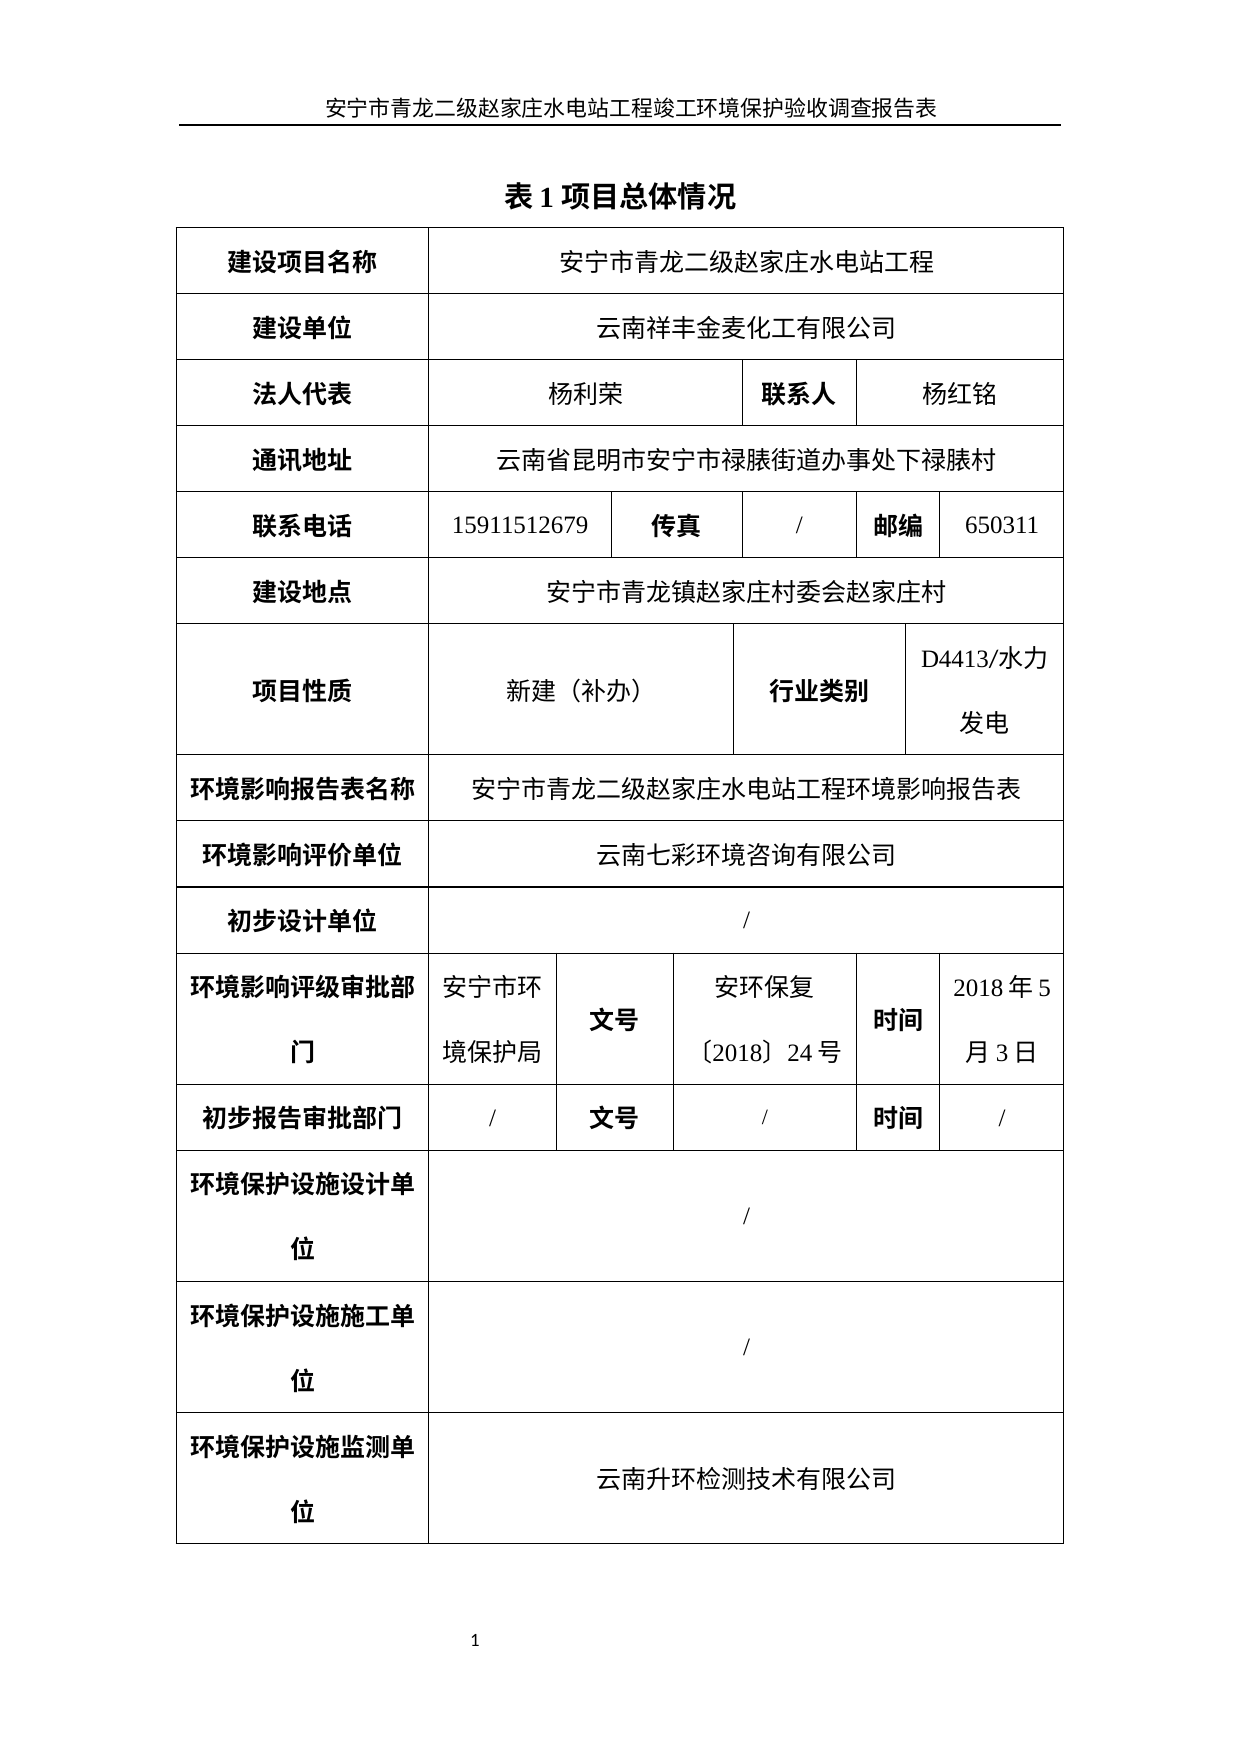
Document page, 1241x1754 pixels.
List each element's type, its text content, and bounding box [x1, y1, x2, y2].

table_cell / [429, 1085, 556, 1149]
table_cell D4413/水力发电 [906, 624, 1063, 754]
table_cell 联系人 [743, 360, 856, 425]
table_cell / [674, 1085, 856, 1149]
table_cell 法人代表 [177, 360, 428, 425]
table_cell 安宁市青龙二级赵家庄水电站工程环境影响报告表 [429, 755, 1063, 820]
table_cell 文号 [557, 954, 673, 1083]
table_cell 环境影响评级审批部门 [177, 954, 428, 1083]
table_cell 新建（补办） [429, 624, 733, 754]
table_cell 安宁市环境保护局 [429, 954, 556, 1083]
table_cell 建设单位 [177, 294, 428, 359]
table_cell 环境保护设施监测单位 [177, 1413, 428, 1543]
table_cell 环境保护设施设计单位 [177, 1151, 428, 1281]
table_cell 杨红铭 [857, 360, 1063, 425]
table_cell 杨利荣 [429, 360, 742, 425]
table_cell / [743, 492, 856, 557]
table_header 安宁市青龙二级赵家庄水电站工程 [429, 228, 1063, 293]
table_cell 初步设计单位 [177, 888, 428, 952]
table_cell / [940, 1085, 1063, 1149]
table_cell 650311 [940, 492, 1063, 557]
table_cell 建设地点 [177, 558, 428, 623]
table_cell 行业类别 [734, 624, 905, 754]
table_cell 环境保护设施施工单位 [177, 1282, 428, 1412]
table_cell 安宁市青龙镇赵家庄村委会赵家庄村 [429, 558, 1063, 623]
table_cell / [429, 1151, 1063, 1281]
table_cell 云南七彩环境咨询有限公司 [429, 821, 1063, 886]
table_cell 环境影响评价单位 [177, 821, 428, 886]
table_cell 项目性质 [177, 624, 428, 754]
table_cell 联系电话 [177, 492, 428, 557]
table_cell 初步报告审批部门 [177, 1085, 428, 1149]
table_cell 时间 [857, 954, 939, 1083]
table_header 建设项目名称 [177, 228, 428, 293]
table_cell 通讯地址 [177, 426, 428, 491]
table_cell 安环保复〔2018〕24号 [674, 954, 856, 1083]
table_cell 时间 [857, 1085, 939, 1149]
table_cell 云南祥丰金麦化工有限公司 [429, 294, 1063, 359]
table_cell / [429, 888, 1063, 952]
table_cell 15911512679 [429, 492, 611, 557]
table_cell 2018年5月3日 [940, 954, 1063, 1083]
table_cell 邮编 [857, 492, 939, 557]
table_cell / [429, 1282, 1063, 1412]
table_cell 传真 [612, 492, 742, 557]
text 表1 项目总体情况 [187, 162, 1053, 227]
table_cell 文号 [557, 1085, 673, 1149]
table_cell 云南升环检测技术有限公司 [429, 1413, 1063, 1543]
table_cell 云南省昆明市安宁市禄脿街道办事处下禄脿村 [429, 426, 1063, 491]
table_cell 环境影响报告表名称 [177, 755, 428, 820]
